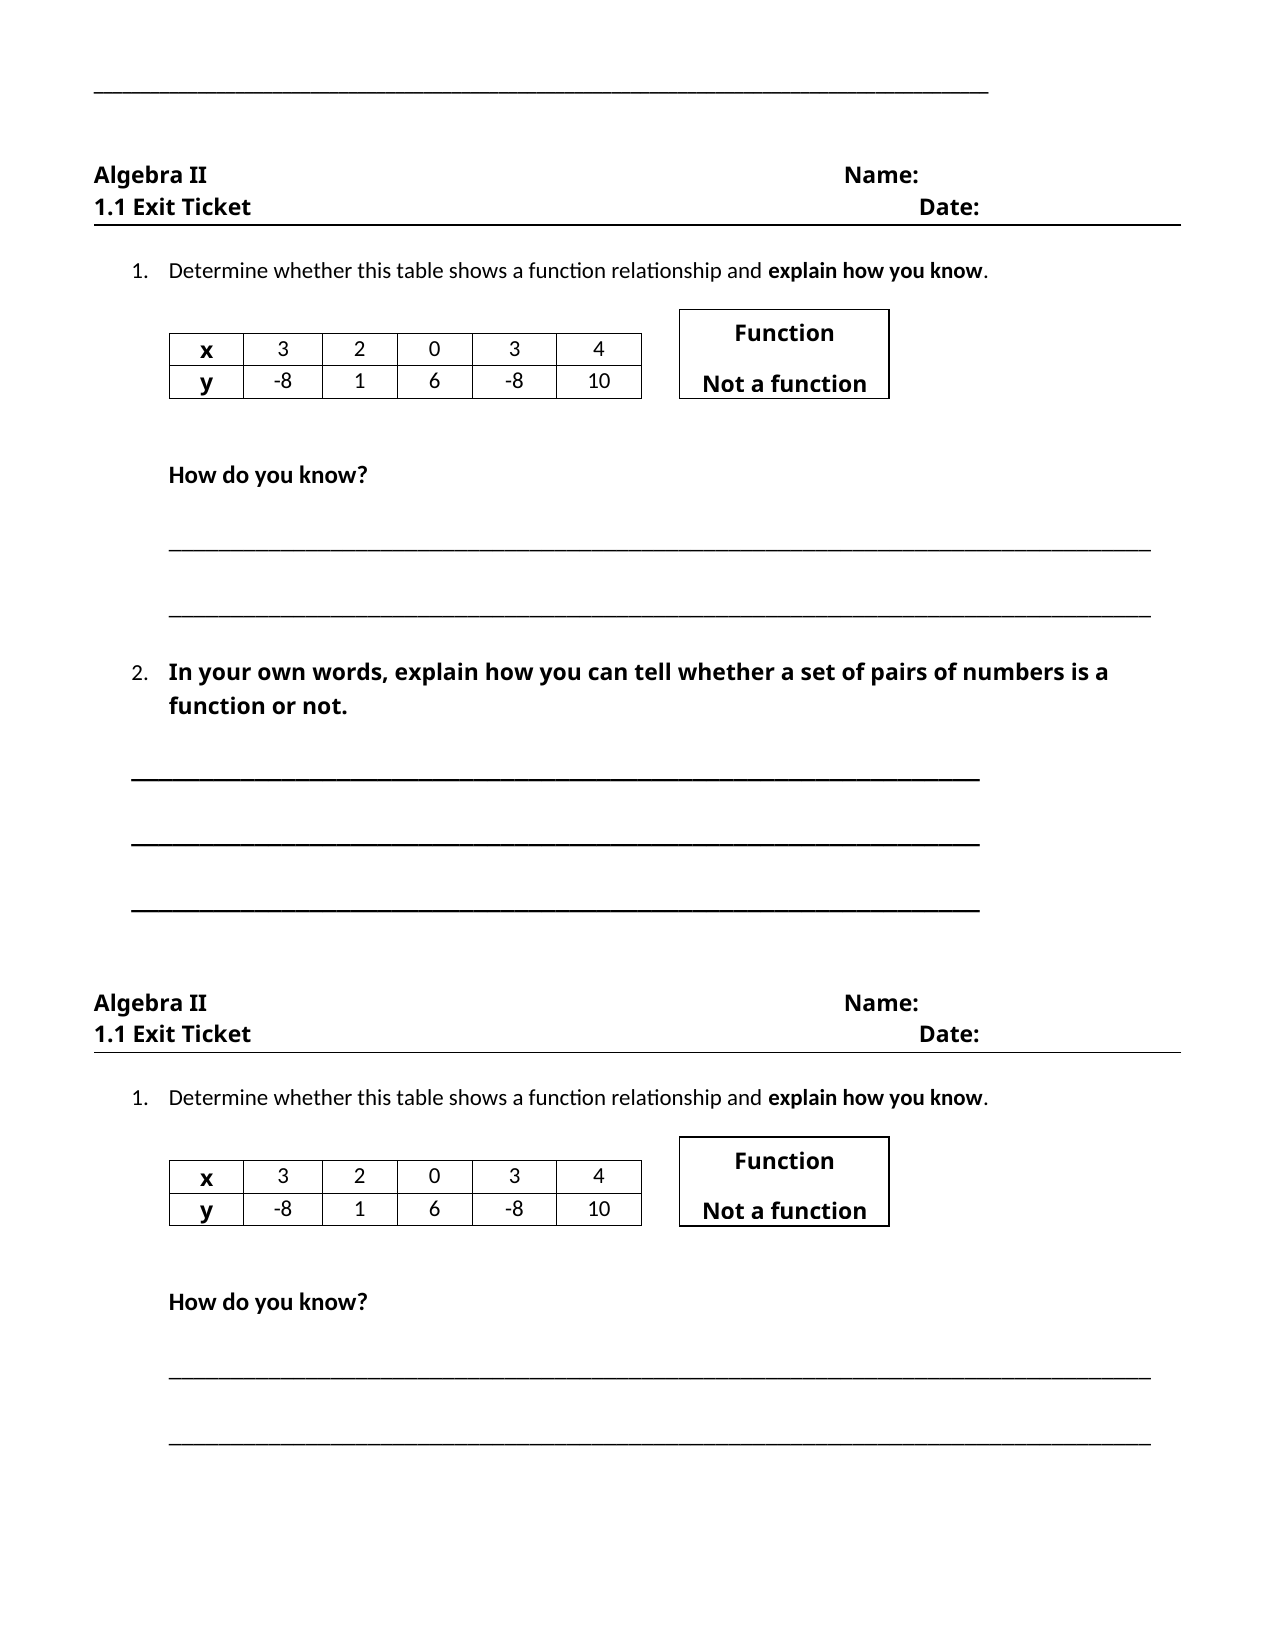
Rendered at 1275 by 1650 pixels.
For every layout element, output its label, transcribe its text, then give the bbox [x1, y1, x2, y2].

list _______________________________________________________________________________ [169, 1418, 1181, 1449]
table_header 3 [244, 1161, 322, 1193]
table_header 0 [398, 334, 472, 365]
table_cell 10 [557, 1194, 641, 1225]
table_header 3 [244, 334, 322, 365]
table_cell y [170, 366, 243, 397]
table_cell 10 [557, 366, 641, 397]
table_cell 6 [398, 1194, 472, 1225]
table_header 2 [323, 1161, 397, 1193]
table_cell 1 [323, 1194, 397, 1225]
table_header 4 [557, 1161, 641, 1193]
table_cell -8 [473, 366, 556, 397]
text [94, 66, 1181, 97]
table_cell -8 [244, 366, 322, 397]
table_header x [170, 334, 243, 365]
table_header x [170, 1161, 243, 1193]
table_header 2 [323, 334, 397, 365]
list _______________________________________________________________________________ [169, 591, 1181, 621]
table_header 0 [398, 1161, 472, 1193]
text ______________________________________________________________ [131, 872, 1181, 917]
table_header 3 [473, 334, 556, 365]
list Determine whether this table shows a function relationship and explain how you know. [131, 1083, 1181, 1111]
list In your own words, explain how you can tell whether a set of pairs of numbers is a function or not. [131, 656, 1181, 721]
table_header 3 [473, 1161, 556, 1193]
list Determine whether this table shows a function relationship and explain how you know. [131, 256, 1181, 284]
table_header 4 [557, 334, 641, 365]
table_cell 1 [323, 366, 397, 397]
table_cell -8 [244, 1194, 322, 1225]
list _______________________________________________________________________________ [169, 525, 1181, 555]
text ______________________________________________________________ [131, 741, 1181, 786]
table_cell -8 [473, 1194, 556, 1225]
list How do you know? [169, 1286, 1181, 1317]
text ______________________________________________________________ [131, 806, 1181, 852]
list _______________________________________________________________________________ [169, 1352, 1181, 1383]
text 1.1 Exit Ticket Date: [94, 1018, 1181, 1052]
text 1.1 Exit Ticket Date: [94, 191, 1181, 224]
table_cell 6 [398, 366, 472, 397]
text Algebra II Name: [94, 159, 1181, 191]
list How do you know? [169, 459, 1181, 489]
text Algebra II Name: [94, 987, 1181, 1018]
table_cell y [170, 1194, 243, 1225]
